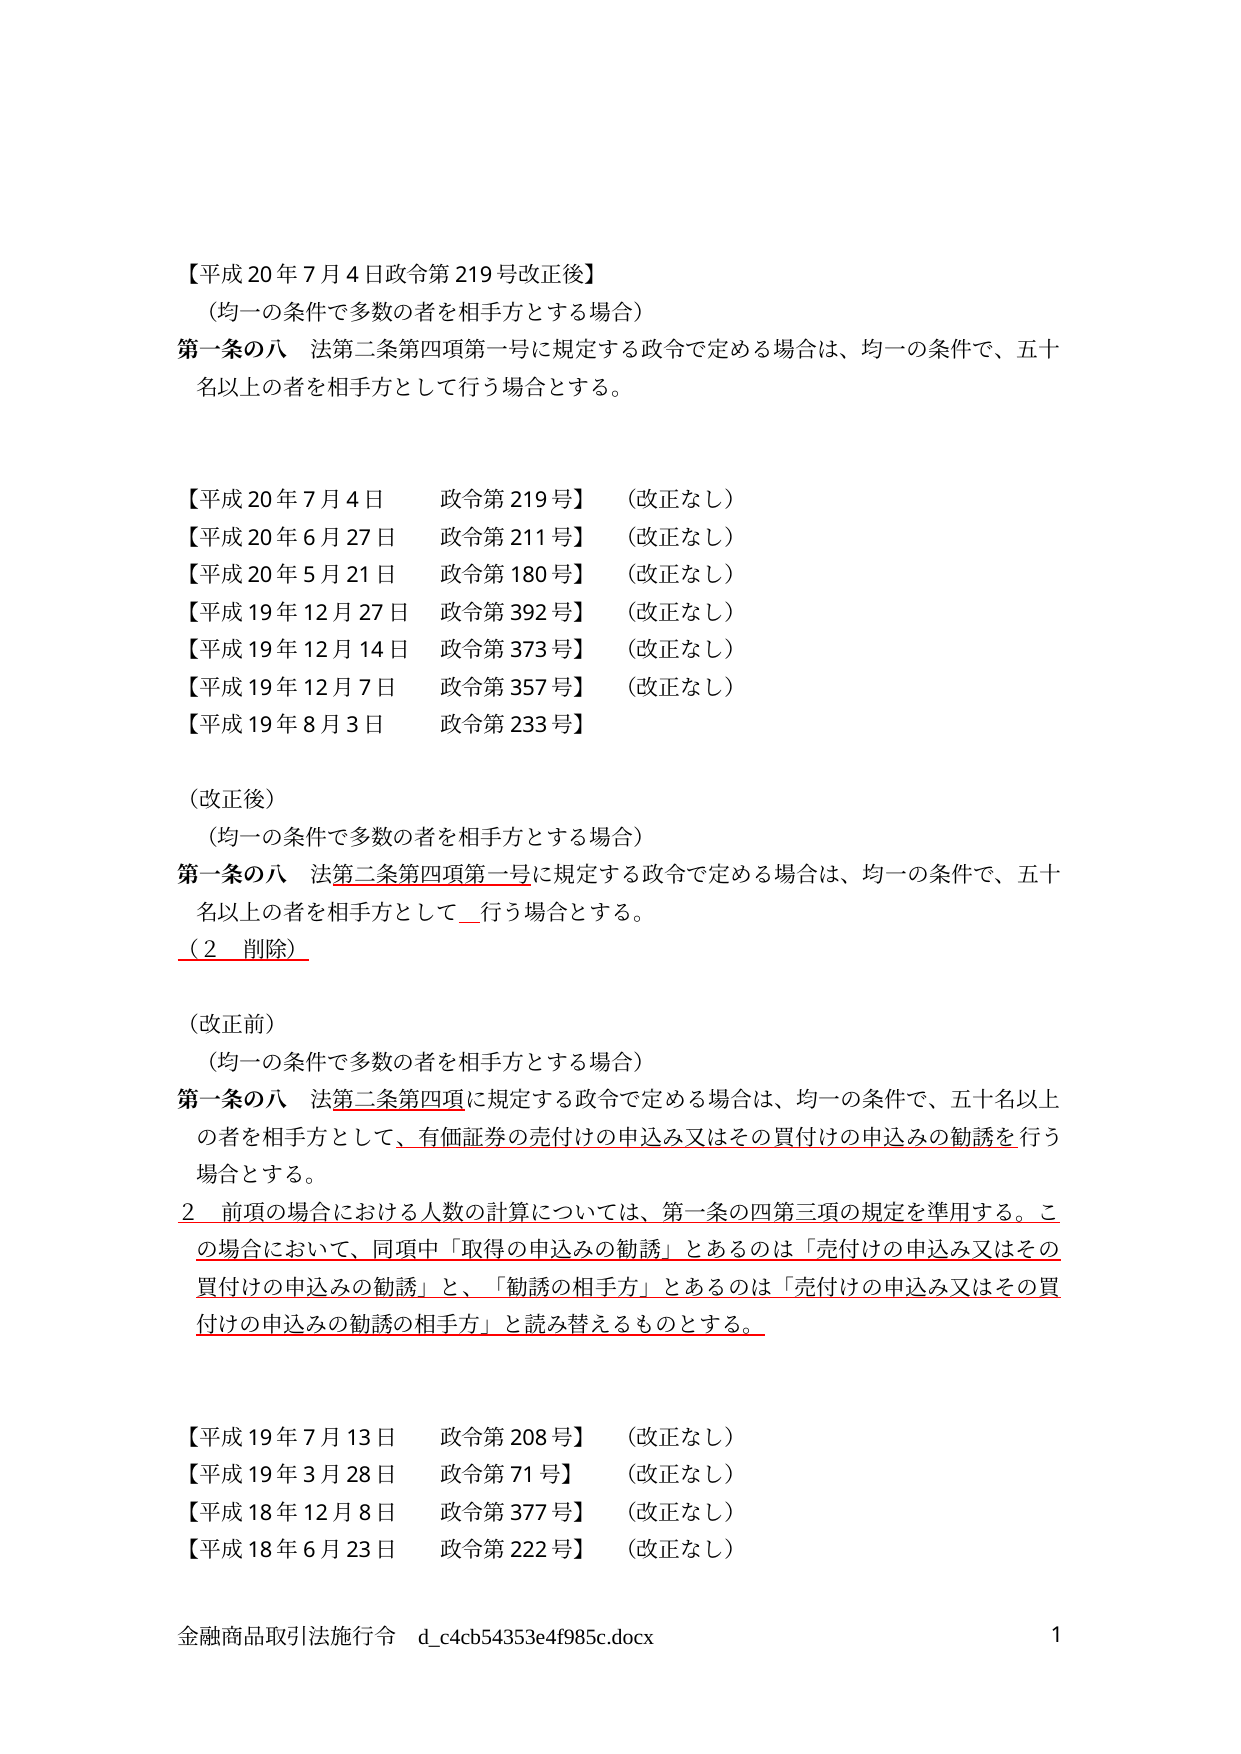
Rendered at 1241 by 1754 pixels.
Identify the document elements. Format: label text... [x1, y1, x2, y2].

text 【平成18年12月8日 政令第377号】 （改正なし） [177, 1492, 1063, 1529]
text 第一条の八 法第二条第四項第一号に規定する政令で定める場合は、均一の条件で、五十名以上の者を相手方として行う場合とする。 [177, 329, 1063, 404]
text （均一の条件で多数の者を相手方とする場合） [196, 817, 1063, 854]
text （均一の条件で多数の者を相手方とする場合） [196, 1042, 1063, 1079]
text 第一条の八 法第二条第四項第一号に規定する政令で定める場合は、均一の条件で、五十名以上の者を相手方として 行う場合とする。 [177, 854, 1063, 929]
text 第一条の八 法第二条第四項に規定する政令で定める場合は、均一の条件で、五十名以上の者を相手方として、有価証券の売付けの申込み又はその買付けの申込みの勧誘を行う場合とする。 [177, 1079, 1063, 1192]
text 【平成18年6月23日 政令第222号】 （改正なし） [177, 1529, 1063, 1567]
text 【平成19年12月14日 政令第373号】 （改正なし） [177, 629, 1063, 667]
text 【平成19年8月3日 政令第233号】 [177, 704, 1063, 742]
text 【平成20年6月27日 政令第211号】 （改正なし） [177, 517, 1063, 554]
text 【平成19年3月28日 政令第71号】 （改正なし） [177, 1454, 1063, 1492]
text （改正後） [177, 779, 1063, 817]
text 【平成20年5月21日 政令第180号】 （改正なし） [177, 554, 1063, 592]
text （２ 削除） [177, 929, 1063, 967]
text ２ 前項の場合における人数の計算については、第一条の四第三項の規定を準用する。この場合において、同項中「取得の申込みの勧誘」とあるのは「売付けの申込み又はその買付けの申込みの勧誘」と、「勧誘の相手方」とあるのは「売付けの申込み又はその買付けの申込みの勧誘の相手方」と読み替えるものとする。 [177, 1192, 1063, 1342]
text 【平成19年12月27日 政令第392号】 （改正なし） [177, 592, 1063, 629]
text 【平成19年7月13日 政令第208号】 （改正なし） [177, 1417, 1063, 1454]
text 【平成20年7月4日政令第219号改正後】 [177, 254, 1063, 292]
text （均一の条件で多数の者を相手方とする場合） [196, 292, 1063, 329]
text 【平成20年7月4日 政令第219号】 （改正なし） [177, 479, 1063, 517]
text （改正前） [177, 1004, 1063, 1042]
text 【平成19年12月7日 政令第357号】 （改正なし） [177, 667, 1063, 704]
